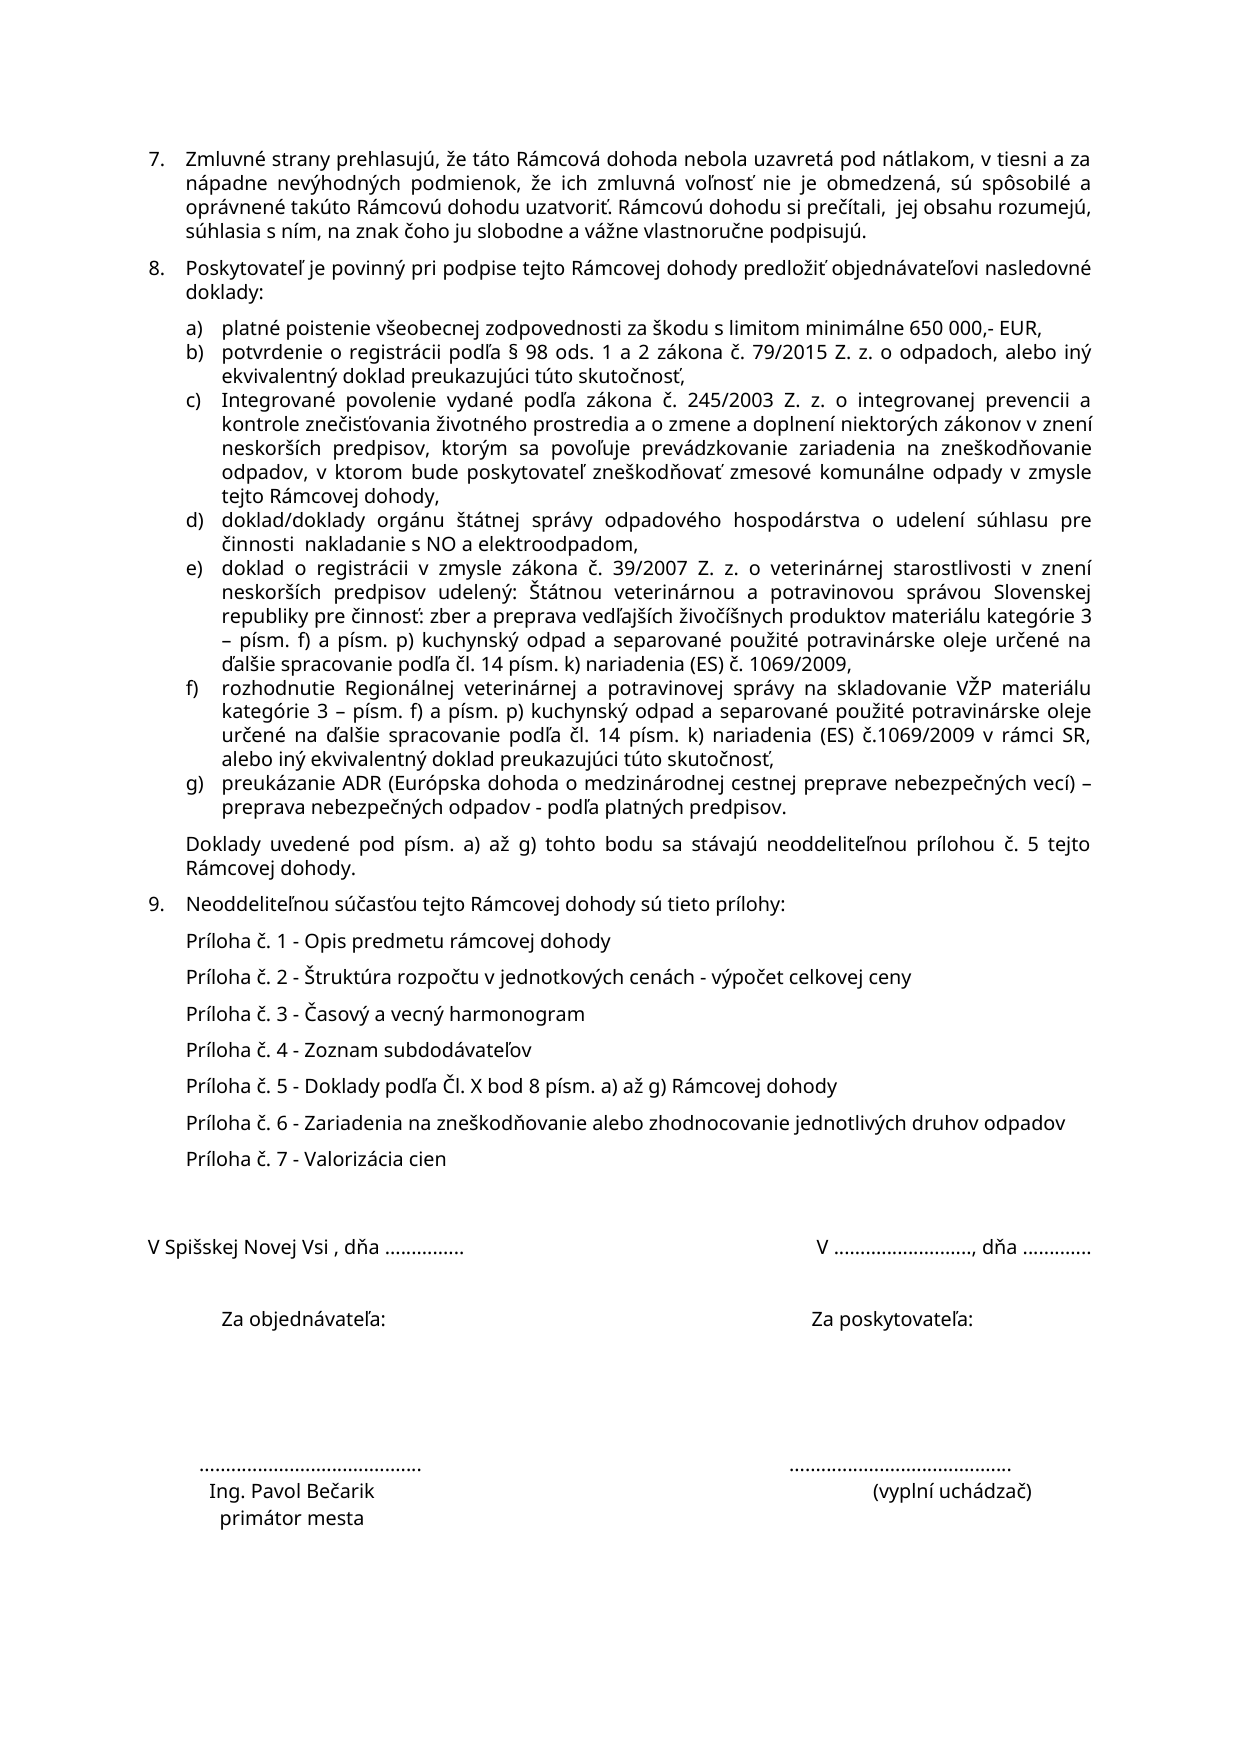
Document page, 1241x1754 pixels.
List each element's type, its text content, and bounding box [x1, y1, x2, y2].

text f) rozhodnutie Regionálnej veterinárnej a potravinovej správy na skladovanie VŽP materiálu kategórie 3 – písm. f) a písm. p) kuchynský odpad a separované použité potravinárske oleje určené na ďalšie spracovanie podľa čl. 14 písm. k) nariadenia (ES) č.1069/2009 v rámci SR, alebo iný ekvivalentný doklad preukazujúci túto skutočnosť, [186, 676, 1093, 772]
text Príloha č. 7 - Valorizácia cien [186, 1148, 1093, 1172]
text Doklady uvedené pod písm. a) až g) tohto bodu sa stávajú neoddeliteľnou prílohou č. 5 tejto Rámcovej dohody. [185, 832, 1093, 880]
text g) preukázanie ADR (Európska dohoda o medzinárodnej cestnej preprave nebezpečných vecí) – preprava nebezpečných odpadov - podľa platných predpisov. [186, 772, 1093, 819]
text Príloha č. 1 - Opis predmetu rámcovej dohody [186, 929, 1093, 953]
list Poskytovateľ je povinný pri podpise tejto Rámcovej dohody predložiť objednávateľovi nasledovné doklady: [148, 256, 1093, 304]
text Príloha č. 6 - Zariadenia na zneškodňovanie alebo zhodnocovanie jednotlivých druhov odpadov [186, 1111, 1093, 1135]
text Príloha č. 4 - Zoznam subdodávateľov [186, 1038, 1093, 1062]
text primátor mesta [148, 1504, 1093, 1531]
text Ing. Pavol Bečarik (vyplní uchádzač) [148, 1477, 1093, 1504]
text Za objednávateľa: Za poskytovateľa: [148, 1307, 1093, 1331]
text Príloha č. 2 - Štruktúra rozpočtu v jednotkových cenách - výpočet celkovej ceny [186, 965, 1093, 989]
text Príloha č. 3 - Časový a vecný harmonogram [186, 1002, 1093, 1026]
text c) Integrované povolenie vydané podľa zákona č. 245/2003 Z. z. o integrovanej prevencii a kontrole znečisťovania životného prostredia a o zmene a doplnení niektorých zákonov v znení neskorších predpisov, ktorým sa povoľuje prevádzkovanie zariadenia na zneškodňovanie odpadov, v ktorom bude poskytovateľ zneškodňovať zmesové komunálne odpady v zmysle tejto Rámcovej dohody, [186, 388, 1093, 508]
list Neoddeliteľnou súčasťou tejto Rámcovej dohody sú tieto prílohy: [148, 892, 1093, 916]
text d) doklad/doklady orgánu štátnej správy odpadového hospodárstva o udelení súhlasu pre činnosti nakladanie s NO a elektroodpadom, [186, 508, 1093, 556]
text .......................................... .......................................... [148, 1451, 1093, 1477]
text V Spišskej Novej Vsi , dňa ............... V .........................., dňa ............. [148, 1235, 1093, 1259]
list Zmluvné strany prehlasujú, že táto Rámcová dohoda nebola uzavretá pod nátlakom, v tiesni a za nápadne nevýhodných podmienok, že ich zmluvná voľnosť nie je obmedzená, sú spôsobilé a oprávnené takúto Rámcovú dohodu uzatvoriť. Rámcovú dohodu si prečítali, jej obsahu rozumejú, súhlasia s ním, na znak čoho ju slobodne a vážne vlastnoručne podpisujú. [148, 148, 1093, 243]
text b) potvrdenie o registrácii podľa § 98 ods. 1 a 2 zákona č. 79/2015 Z. z. o odpadoch, alebo iný ekvivalentný doklad preukazujúci túto skutočnosť, [186, 340, 1093, 388]
text Príloha č. 5 - Doklady podľa Čl. X bod 8 písm. a) až g) Rámcovej dohody [186, 1075, 1093, 1099]
text a) platné poistenie všeobecnej zodpovednosti za škodu s limitom minimálne 650 000,- EUR, [186, 316, 1093, 340]
text e) doklad o registrácii v zmysle zákona č. 39/2007 Z. z. o veterinárnej starostlivosti v znení neskorších predpisov udelený: Štátnou veterinárnou a potravinovou správou Slovenskej republiky pre činnosť: zber a preprava vedľajších živočíšnych produktov materiálu kategórie 3 – písm. f) a písm. p) kuchynský odpad a separované použité potravinárske oleje určené na ďalšie spracovanie podľa čl. 14 písm. k) nariadenia (ES) č. 1069/2009, [186, 556, 1093, 676]
